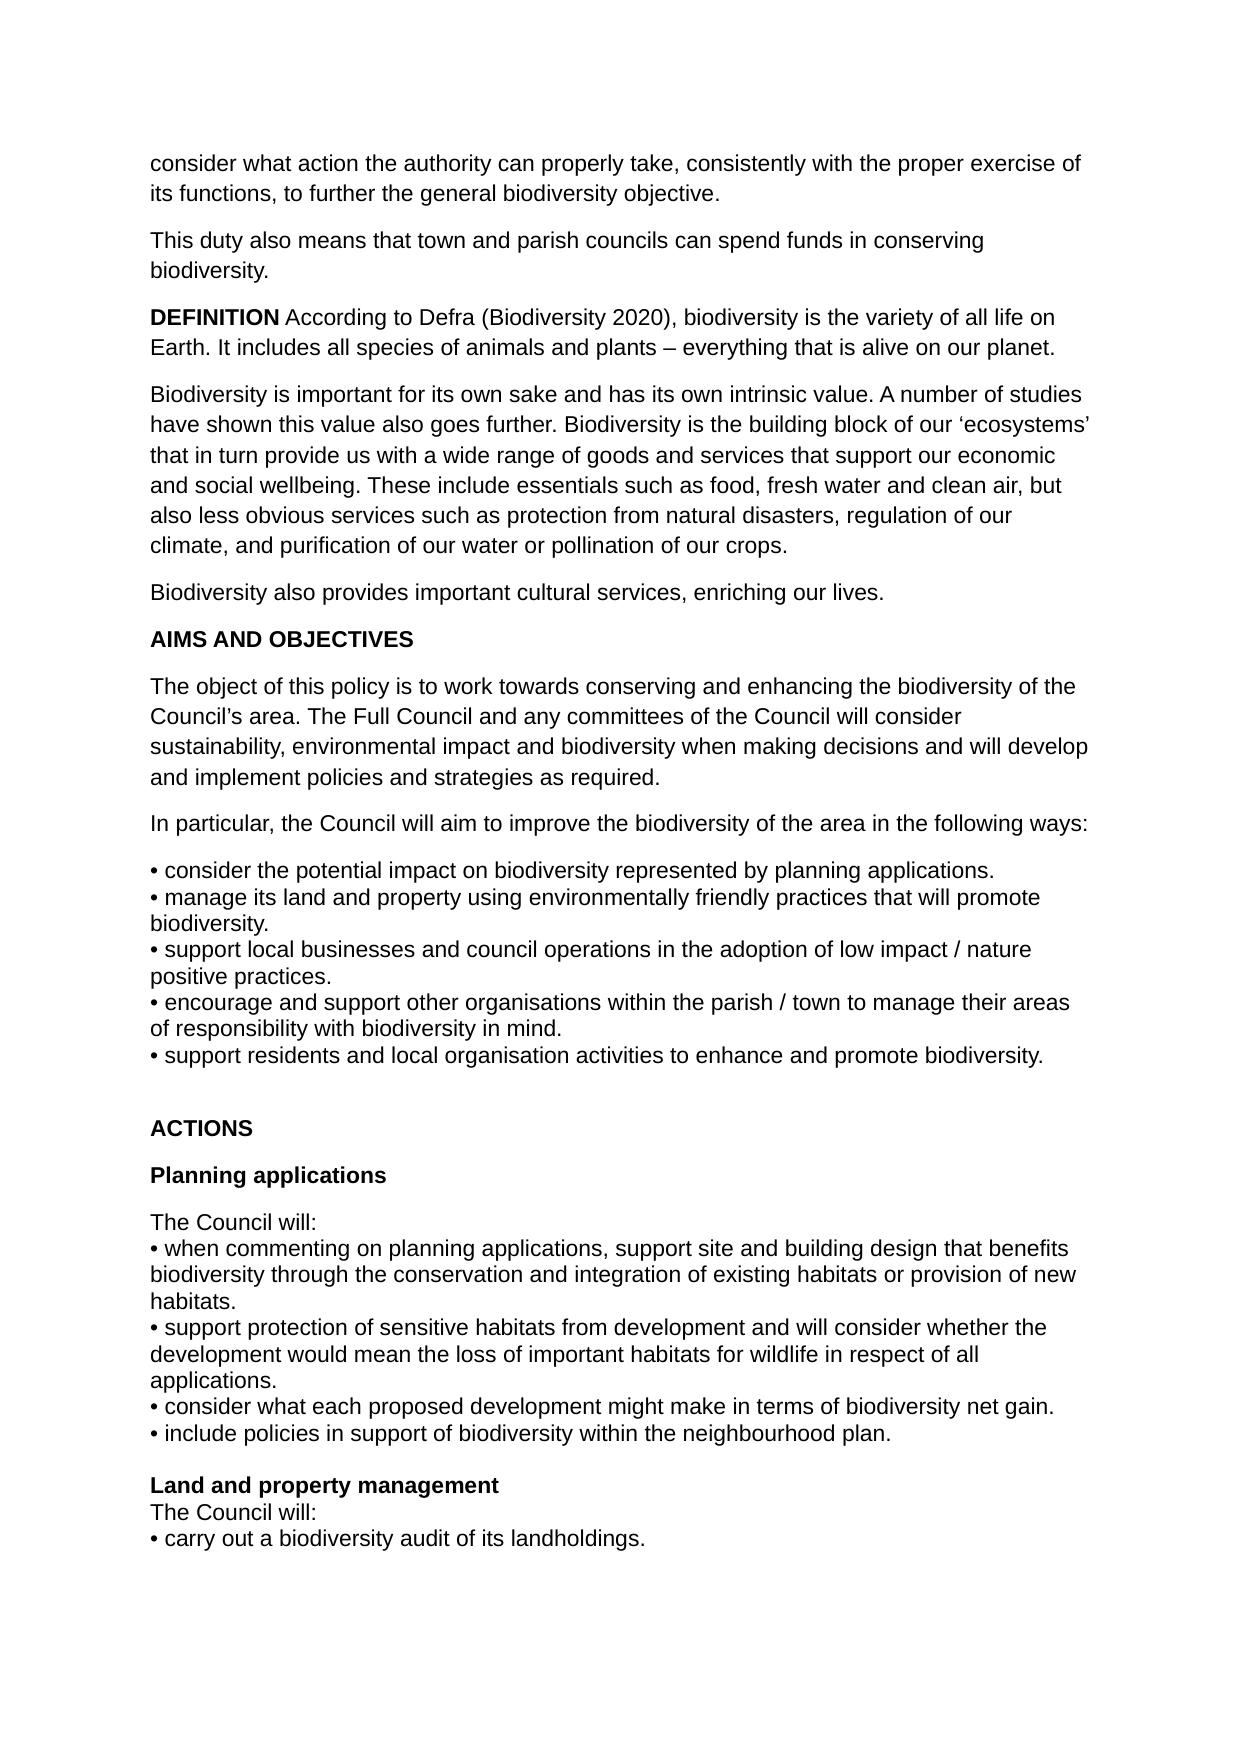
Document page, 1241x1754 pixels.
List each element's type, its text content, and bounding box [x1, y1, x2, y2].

text Planning applications [150, 1162, 1090, 1188]
text • support protection of sensitive habitats from development and will consider whether the development would mean the loss of important habitats for wildlife in respect of all applications. [150, 1314, 1090, 1393]
text • include policies in support of biodiversity within the neighbourhood plan. [150, 1419, 1090, 1446]
text ACTIONS [150, 1115, 1090, 1141]
text The Council will: [150, 1209, 1090, 1235]
text The Council will: [150, 1499, 1090, 1525]
text • encourage and support other organisations within the parish / town to manage their areas of responsibility with biodiversity in mind. [150, 989, 1090, 1042]
text Biodiversity also provides important cultural services, enriching our lives. [150, 579, 1090, 606]
text Land and property management [150, 1472, 1090, 1499]
text • when commenting on planning applications, support site and building design that benefits biodiversity through the conservation and integration of existing habitats or provision of new habitats. [150, 1235, 1090, 1314]
text • support residents and local organisation activities to enhance and promote biodiversity. [150, 1042, 1090, 1068]
text DEFINITION According to Defra (Biodiversity 2020), biodiversity is the variety of all life on Earth. It includes all species of animals and plants – everything that is alive on our planet. [150, 304, 1090, 361]
text Biodiversity is important for its own sake and has its own intrinsic value. A number of studies have shown this value also goes further. Biodiversity is the building block of our ‘ecosystems’ that in turn provide us with a wide range of goods and services that support our economic and social wellbeing. These include essentials such as food, fresh water and clean air, but also less obvious services such as protection from natural disasters, regulation of our climate, and purification of our water or pollination of our crops. [150, 381, 1090, 559]
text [150, 150, 1090, 207]
text • support local businesses and council operations in the adoption of low impact / nature positive practices. [150, 936, 1090, 989]
text This duty also means that town and parish councils can spend funds in conserving biodiversity. [150, 227, 1090, 284]
text AIMS AND OBJECTIVES [150, 626, 1090, 652]
text • carry out a biodiversity audit of its landholdings. [150, 1525, 1090, 1551]
text • consider the potential impact on biodiversity represented by planning applications. [150, 857, 1090, 884]
text The object of this policy is to work towards conserving and enhancing the biodiversity of the Council’s area. The Full Council and any committees of the Council will consider sustainability, environmental impact and biodiversity when making decisions and will develop and implement policies and strategies as required. [150, 673, 1090, 790]
text In particular, the Council will aim to improve the biodiversity of the area in the following ways: [150, 810, 1090, 837]
text • consider what each proposed development might make in terms of biodiversity net gain. [150, 1393, 1090, 1419]
text • manage its land and property using environmentally friendly practices that will promote biodiversity. [150, 884, 1090, 936]
